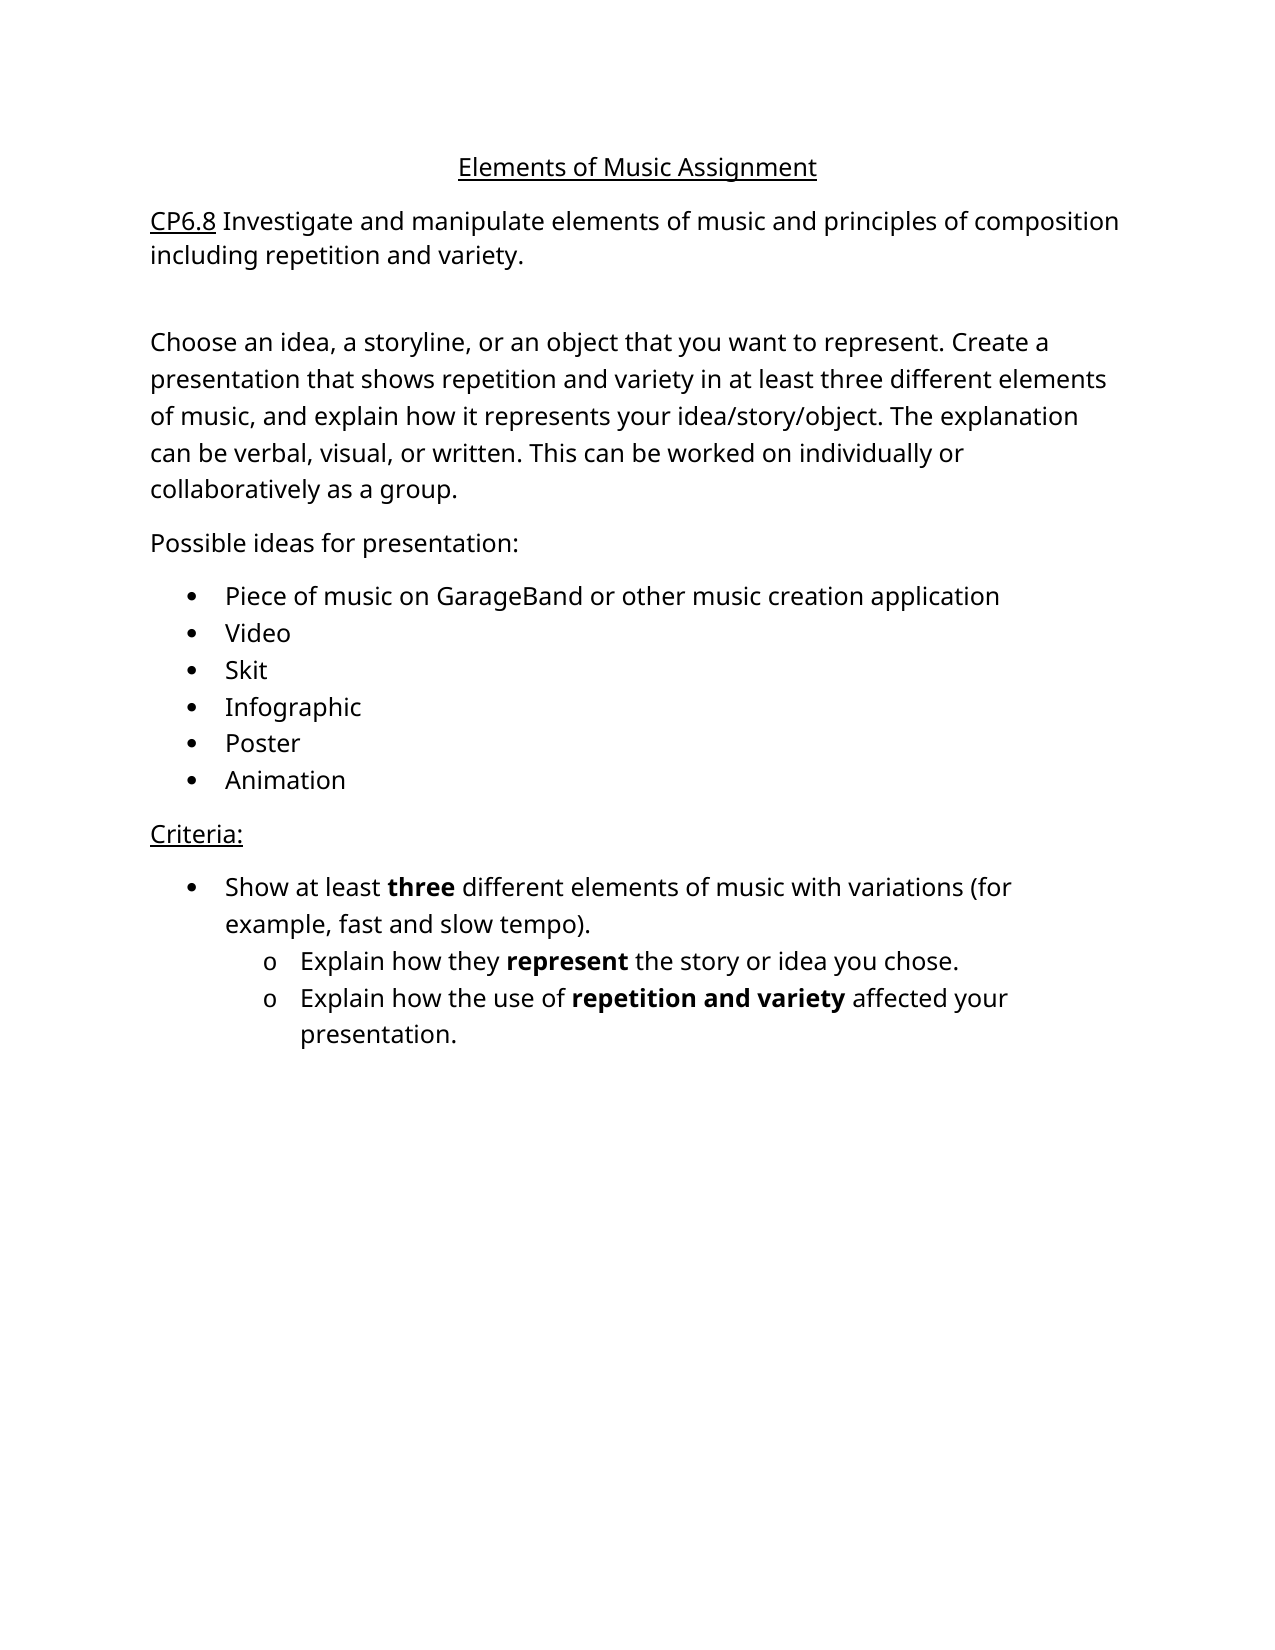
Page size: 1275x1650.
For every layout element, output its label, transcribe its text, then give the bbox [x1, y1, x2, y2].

list Skit [187, 652, 1125, 687]
list Video [187, 616, 1125, 650]
text CP6.8 Investigate and manipulate elements of music and principles of composition including repetition and variety. [150, 203, 1125, 272]
text Choose an idea, a storyline, or an object that you want to represent. Create a presentation that shows repetition and variety in at least three different elements of music, and explain how it represents your idea/story/object. The explanation can be verbal, visual, or written. This can be worked on individually or collaboratively as a group. [150, 325, 1125, 506]
list Infographic [187, 689, 1125, 723]
list Explain how the use of repetition and variety affected your presentation. [262, 980, 1125, 1051]
list Explain how they represent the story or idea you chose. [262, 943, 1125, 977]
text Possible ideas for presentation: [150, 526, 1125, 559]
text Criteria: [150, 816, 1125, 850]
list Animation [187, 763, 1125, 797]
list Poster [187, 726, 1125, 760]
list Show at least three different elements of music with variations (for example, fast and slow tempo). [187, 870, 1125, 941]
text Elements of Music Assignment [150, 150, 1125, 184]
list Piece of music on GarageBand or other music creation application [187, 579, 1125, 613]
